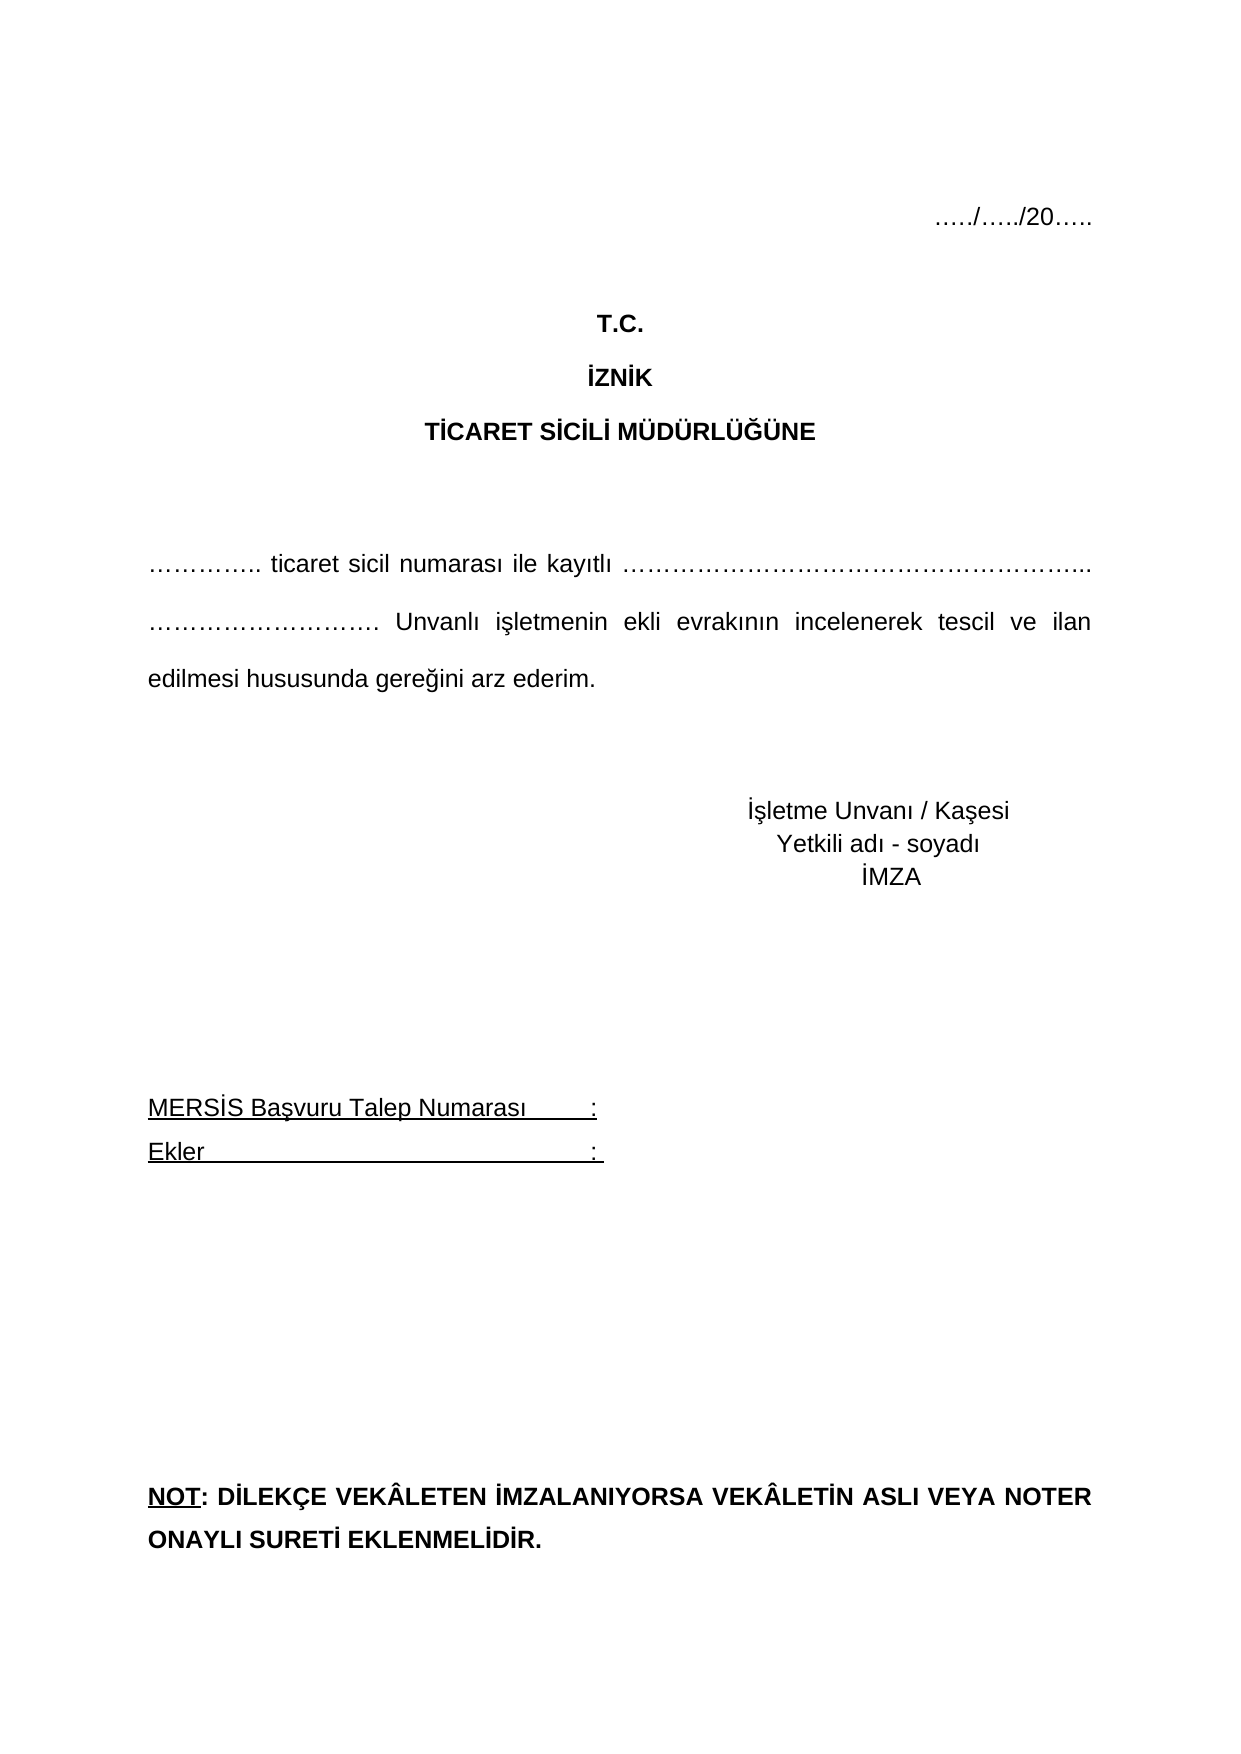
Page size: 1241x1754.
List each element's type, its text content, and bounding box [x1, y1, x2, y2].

text İMZA [148, 862, 1093, 891]
text İşletme Unvanı / Kaşesi [148, 796, 1093, 825]
text TİCARET SİCİLİ MÜDÜRLÜĞÜNE [148, 417, 1093, 446]
text ………….. ticaret sicil numarası ile kayıtlı ………………………………………………... ………………………. Unvanlı işletmenin ekli evrakının incelenerek tescil ve ilan edilmesi hususunda gereğini arz ederim. [148, 549, 1093, 693]
text .…./…../20….. [148, 201, 1093, 230]
text T.C. [148, 309, 1093, 338]
text Yetkili adı - soyadı [148, 829, 1093, 858]
text NOT: DİLEKÇE VEKÂLETEN İMZALANIYORSA VEKÂLETİN ASLI VEYA NOTER ONAYLI SURETİ EKLENMELİDİR. [148, 1482, 1093, 1553]
text İZNİK [148, 363, 1093, 392]
text MERSİS Başvuru Talep Numarası : [148, 1093, 1093, 1122]
text Ekler : [148, 1137, 1093, 1165]
